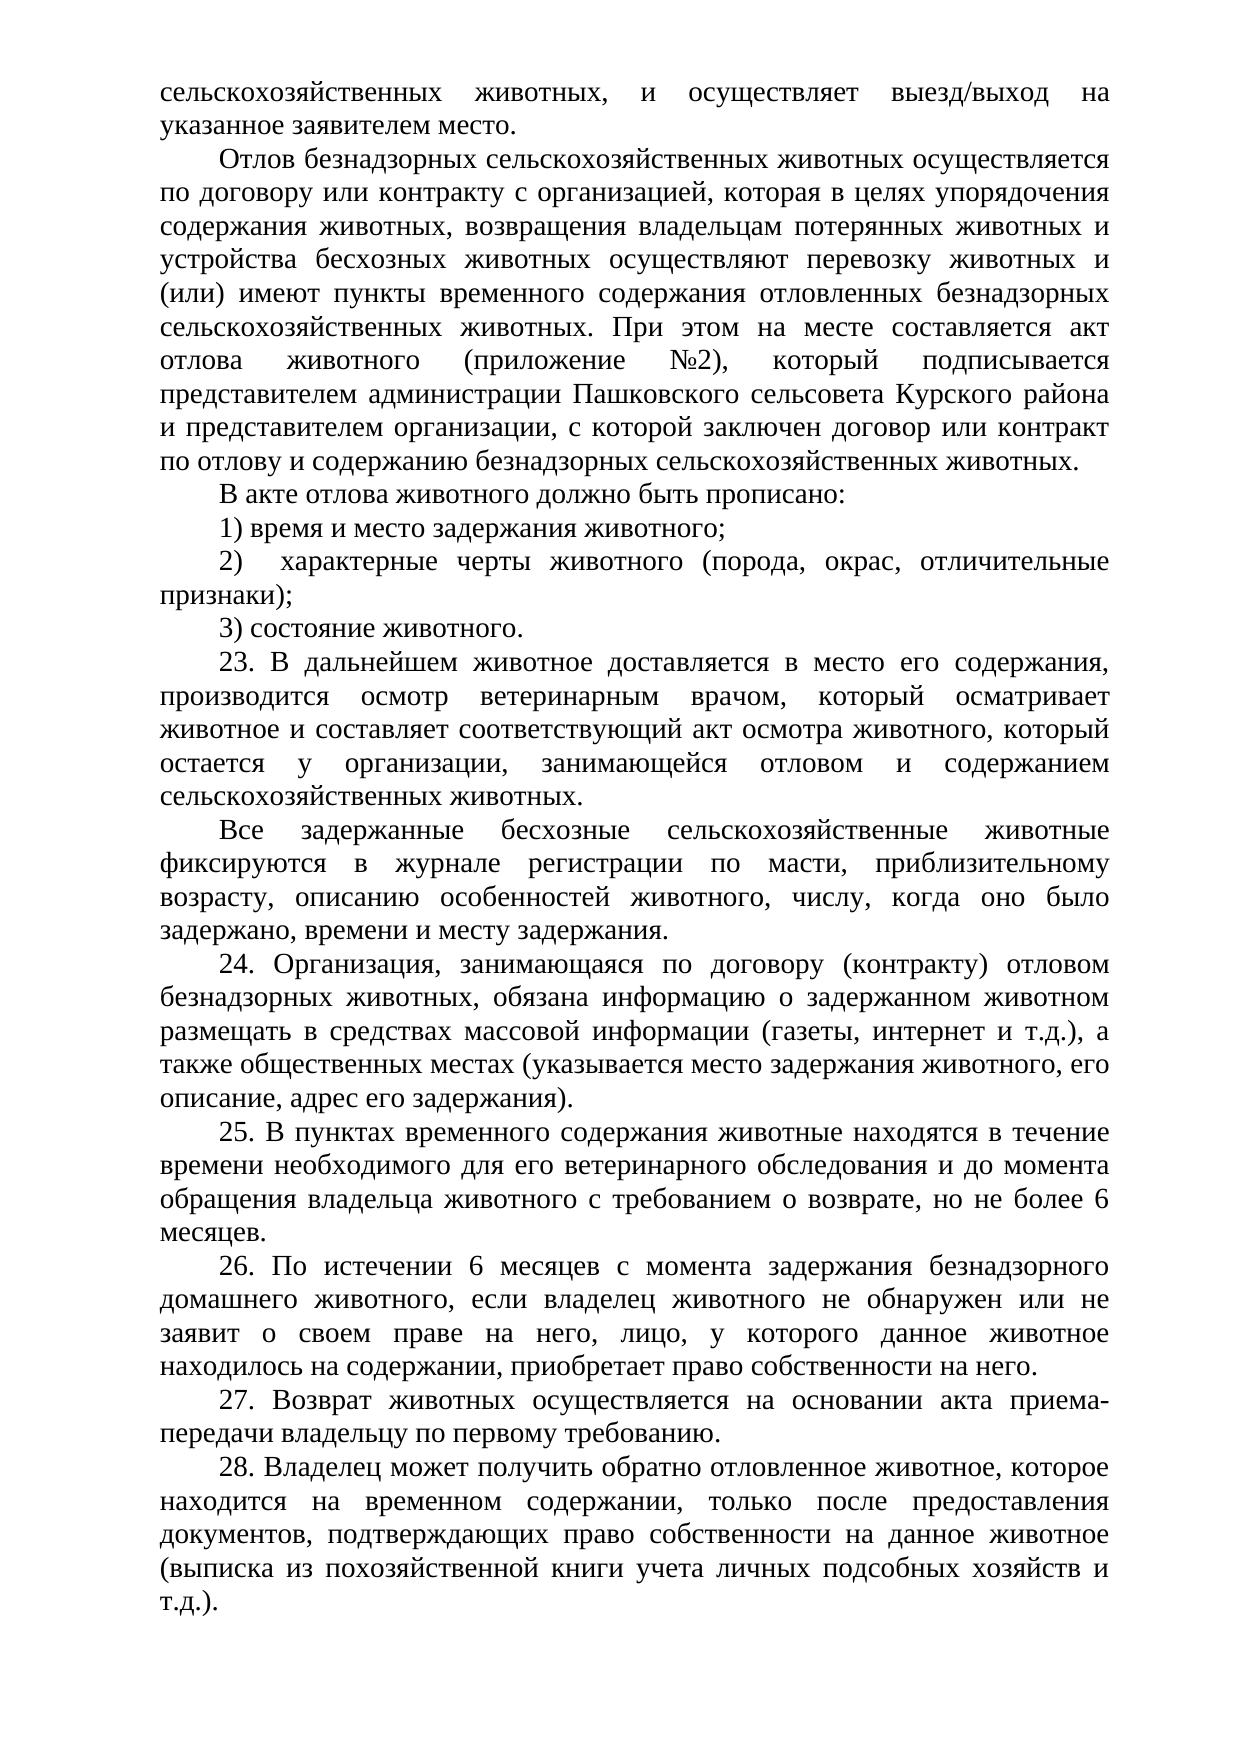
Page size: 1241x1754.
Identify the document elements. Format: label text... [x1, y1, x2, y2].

text 24. Организация, занимающаяся по договору (контракту) отловом безнадзорных животных, обязана информацию о задержанном животном размещать в средствах массовой информации (газеты, интернет и т.д.), а также общественных местах (указывается место задержания животного, его описание, адрес его задержания). [159, 946, 1110, 1114]
text 28. Владелец может получить обратно отловленное животное, которое находится на временном содержании, только после предоставления документов, подтверждающих право собственности на данное животное (выписка из похозяйственной книги учета личных подсобных хозяйств и т.д.). [159, 1449, 1110, 1617]
text 1) время и место задержания животного; [159, 510, 1110, 543]
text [159, 74, 1110, 141]
text Все задержанные бесхозные сельскохозяйственные животные фиксируются в журнале регистрации по масти, приблизительному возрасту, описанию особенностей животного, числу, когда оно было задержано, времени и месту задержания. [159, 812, 1110, 946]
text 25. В пунктах временного содержания животные находятся в течение времени необходимого для его ветеринарного обследования и до момента обращения владельца животного с требованием о возврате, но не более 6 месяцев. [159, 1114, 1110, 1248]
text Отлов безнадзорных сельскохозяйственных животных осуществляется по договору или контракту с организацией, которая в целях упорядочения содержания животных, возвращения владельцам потерянных животных и устройства бесхозных животных осуществляют перевозку животных и (или) имеют пункты временного содержания отловленных безнадзорных сельскохозяйственных животных. При этом на месте составляется акт отлова животного (приложение №2), который подписывается представителем администрации Пашковского сельсовета Курского района и представителем организации, с которой заключен договор или контракт по отлову и содержанию безнадзорных сельскохозяйственных животных. [159, 141, 1110, 476]
text 23. В дальнейшем животное доставляется в место его содержания, производится осмотр ветеринарным врачом, который осматривает животное и составляет соответствующий акт осмотра животного, который остается у организации, занимающейся отловом и содержанием сельскохозяйственных животных. [159, 644, 1110, 812]
text В акте отлова животного должно быть прописано: [159, 476, 1110, 510]
text 26. По истечении 6 месяцев с момента задержания безнадзорного домашнего животного, если владелец животного не обнаружен или не заявит о своем праве на него, лицо, у которого данное животное находилось на содержании, приобретает право собственности на него. [159, 1248, 1110, 1382]
text 27. Возврат животных осуществляется на основании акта приема-передачи владельцу по первому требованию. [159, 1382, 1110, 1449]
text 2) характерные черты животного (порода, окрас, отличительные признаки); [159, 543, 1110, 611]
text 3) состояние животного. [159, 611, 1110, 644]
